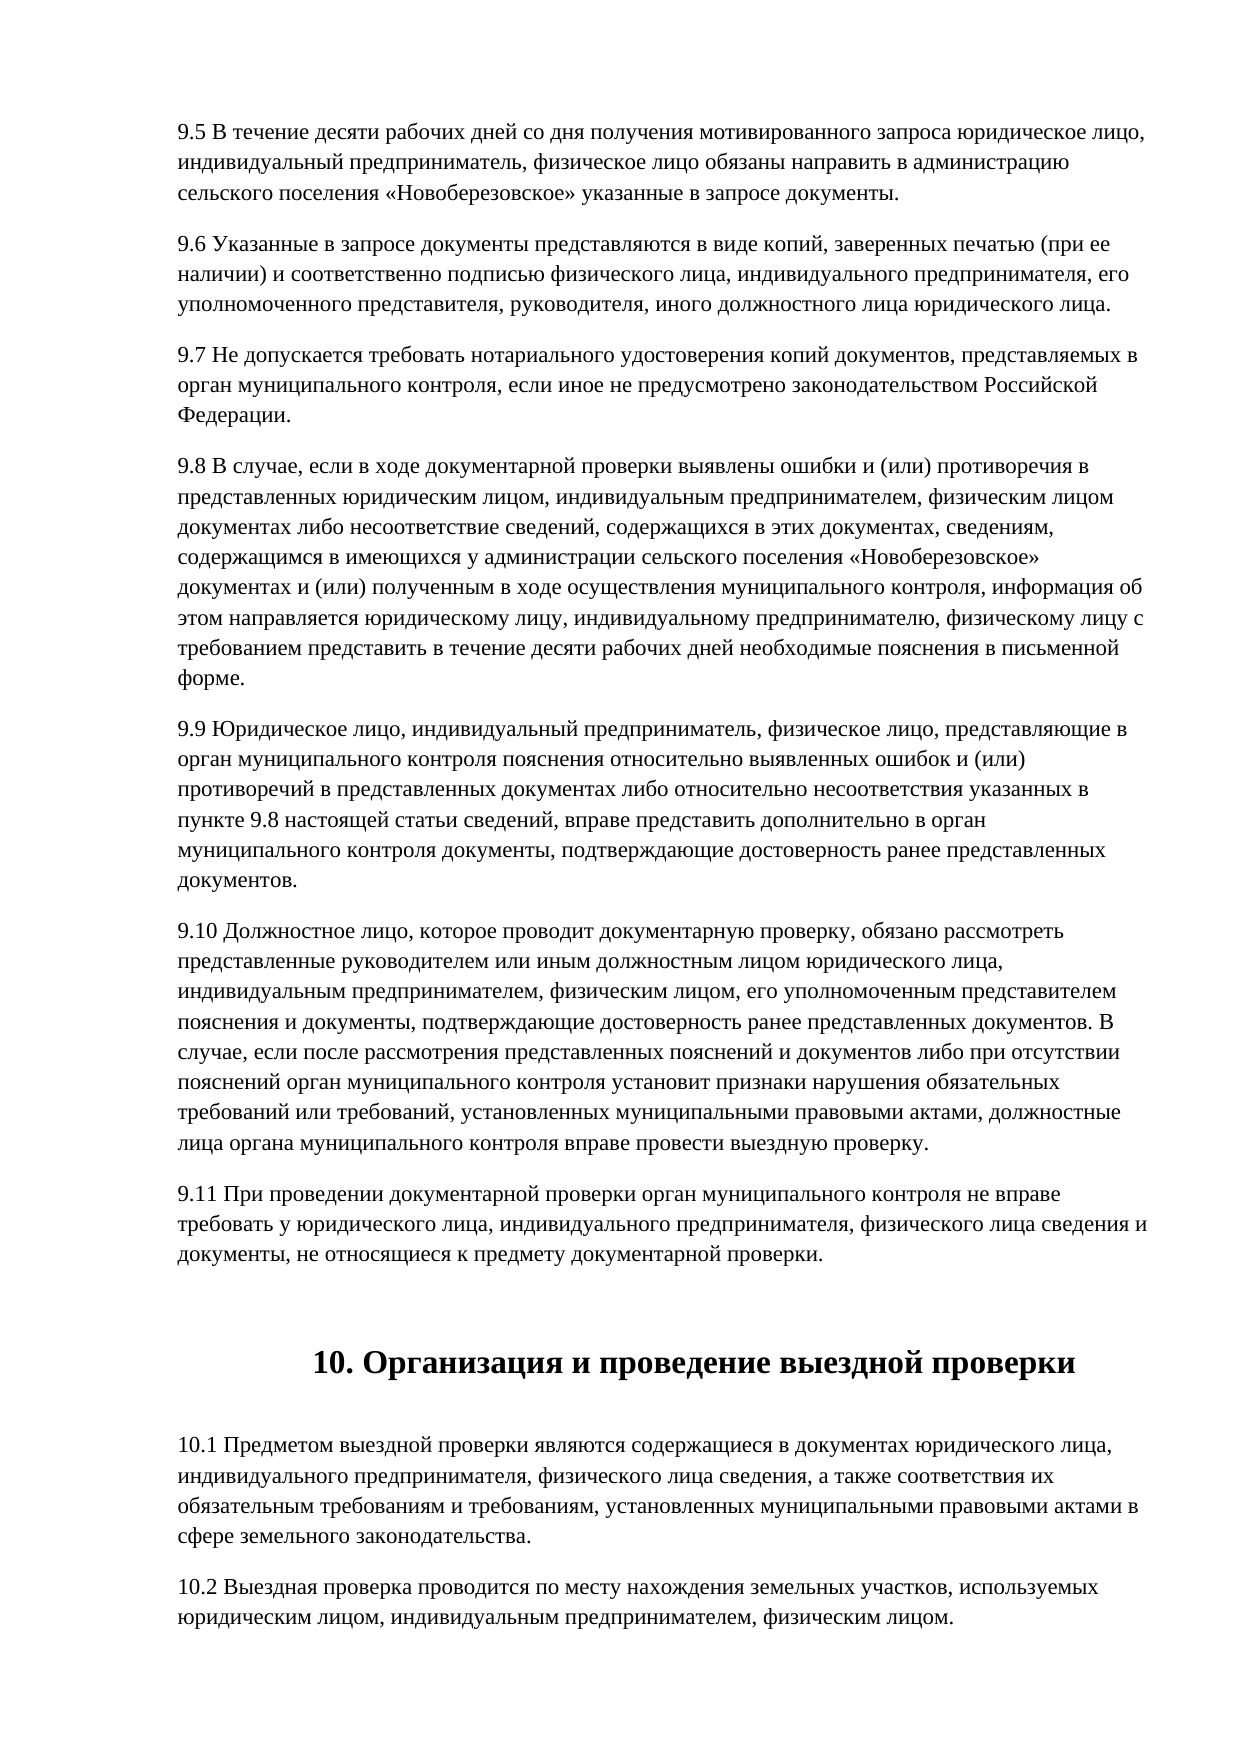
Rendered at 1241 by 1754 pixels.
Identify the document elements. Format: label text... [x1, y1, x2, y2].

text 9.7 Не допускается требовать нотариального удостоверения копий документов, представляемых в орган муниципального контроля, если иное не предусмотрено законодательством Российской Федерации. [177, 341, 1152, 428]
subtitle 10. Организация и проведение выездной проверки [177, 1342, 1152, 1380]
text 9.5 В течение десяти рабочих дней со дня получения мотивированного запроса юридическое лицо, индивидуальный предприниматель, физическое лицо обязаны направить в администрацию сельского поселения «Новоберезовское» указанные в запросе документы. [177, 118, 1152, 205]
text 9.10 Должностное лицо, которое проводит документарную проверку, обязано рассмотреть представленные руководителем или иным должностным лицом юридического лица, индивидуальным предпринимателем, физическим лицом, его уполномоченным представителем пояснения и документы, подтверждающие достоверность ранее представленных документов. В случае, если после рассмотрения представленных пояснений и документов либо при отсутствии пояснений орган муниципального контроля установит признаки нарушения обязательных требований или требований, установленных муниципальными правовыми актами, должностные лица органа муниципального контроля вправе провести выездную проверку. [177, 917, 1152, 1155]
text 10.1 Предметом выездной проверки являются содержащиеся в документах юридического лица, индивидуального предпринимателя, физического лица сведения, а также соответствия их обязательным требованиям и требованиям, установленных муниципальными правовыми актами в сфере земельного законодательства. [177, 1431, 1152, 1548]
text 9.8 В случае, если в ходе документарной проверки выявлены ошибки и (или) противоречия в представленных юридическим лицом, индивидуальным предпринимателем, физическим лицом документах либо несоответствие сведений, содержащихся в этих документах, сведениям, содержащимся в имеющихся у администрации сельского поселения «Новоберезовское» документах и (или) полученным в ходе осуществления муниципального контроля, информация об этом направляется юридическому лицу, индивидуальному предпринимателю, физическому лицу с требованием представить в течение десяти рабочих дней необходимые пояснения в письменной форме. [177, 452, 1152, 690]
text 9.6 Указанные в запросе документы представляются в виде копий, заверенных печатью (при ее наличии) и соответственно подписью физического лица, индивидуального предпринимателя, его уполномоченного представителя, руководителя, иного должностного лица юридического лица. [177, 229, 1152, 316]
text 9.11 При проведении документарной проверки орган муниципального контроля не вправе требовать у юридического лица, индивидуального предпринимателя, физического лица сведения и документы, не относящиеся к предмету документарной проверки. [177, 1179, 1152, 1266]
text 9.9 Юридическое лицо, индивидуальный предприниматель, физическое лицо, представляющие в орган муниципального контроля пояснения относительно выявленных ошибок и (или) противоречий в представленных документах либо относительно несоответствия указанных в пункте 9.8 настоящей статьи сведений, вправе представить дополнительно в орган муниципального контроля документы, подтверждающие достоверность ранее представленных документов. [177, 715, 1152, 892]
text 10.2 Выездная проверка проводится по месту нахождения земельных участков, используемых юридическим лицом, индивидуальным предпринимателем, физическим лицом. [177, 1573, 1152, 1630]
